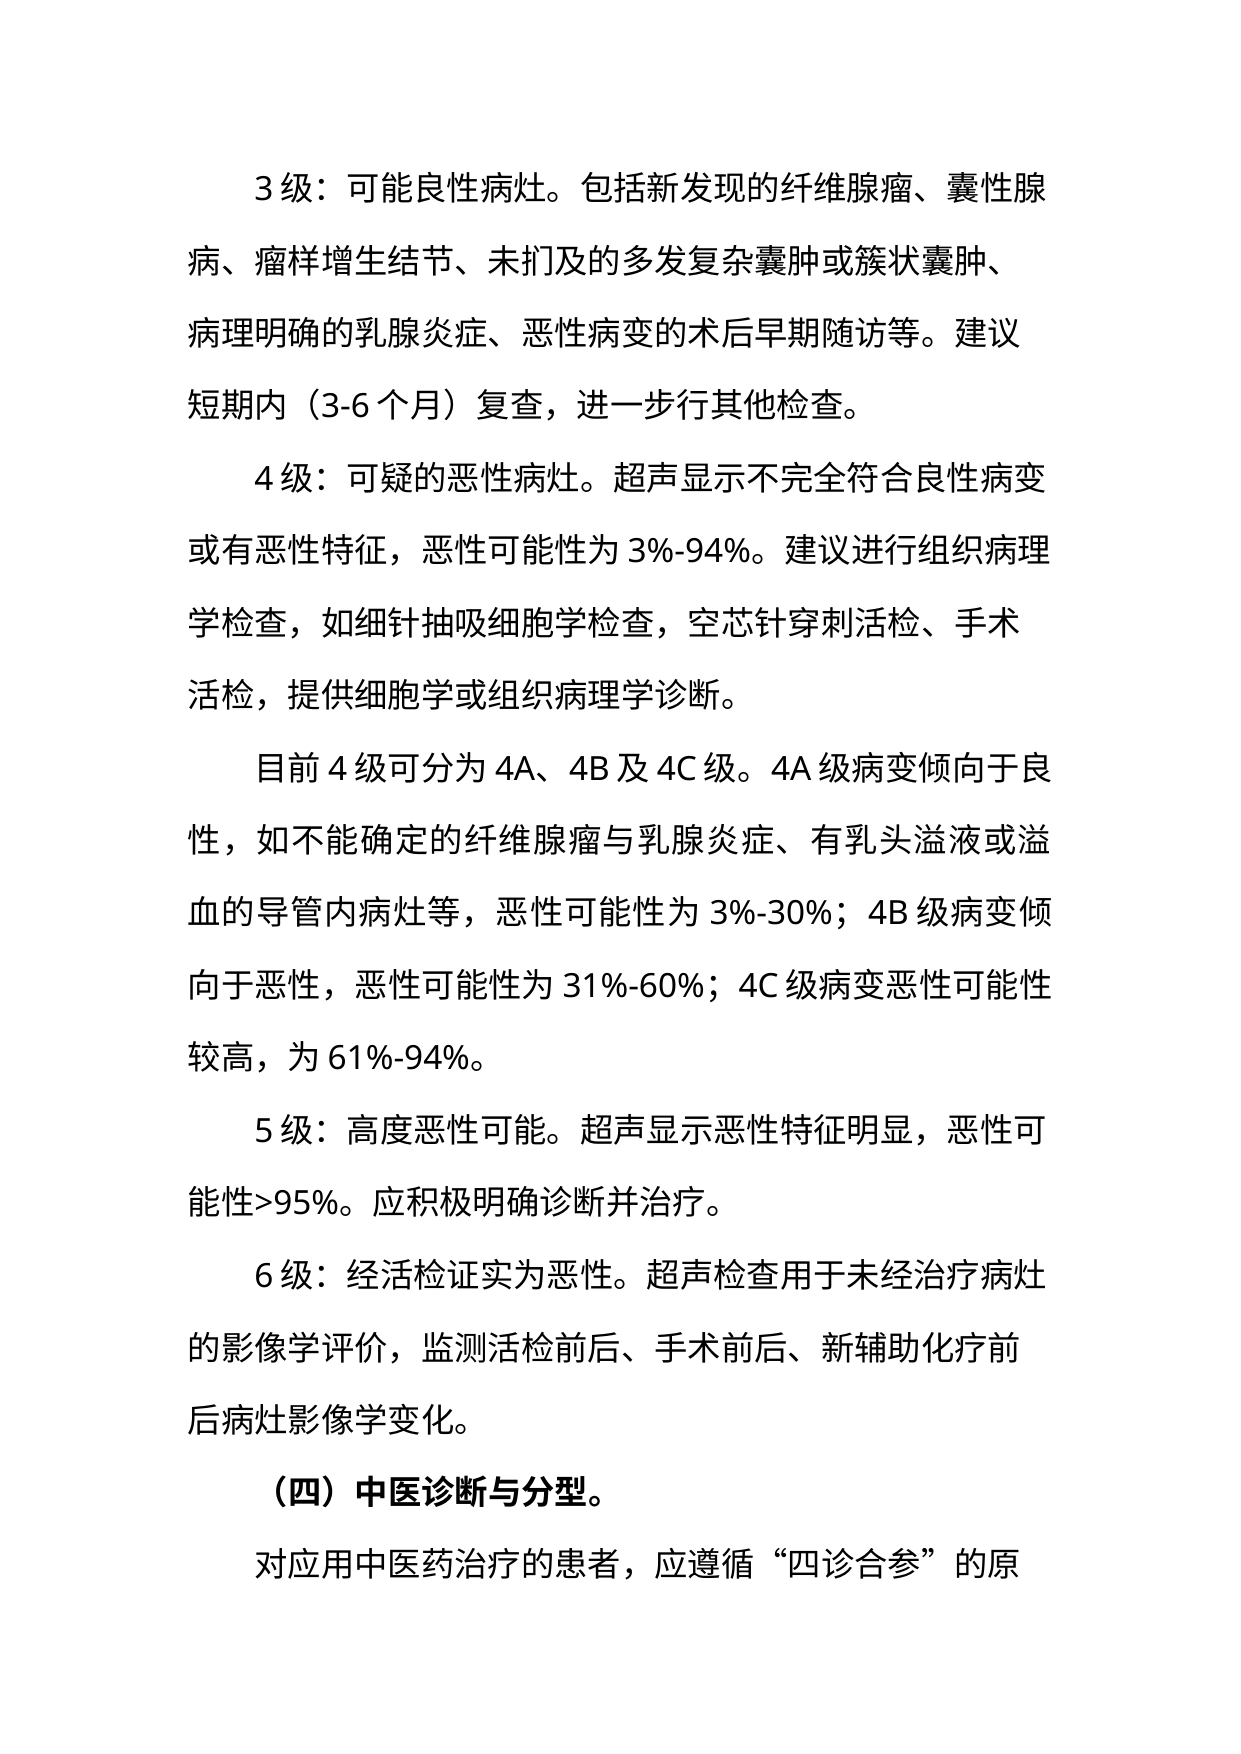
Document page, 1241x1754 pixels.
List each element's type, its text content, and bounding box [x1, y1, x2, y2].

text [187, 1538, 1053, 1586]
text 4级：可疑的恶性病灶。超声显示不完全符合良性病变或有恶性特征，恶性可能性为3%-94%。建议进行组织病理学检查，如细针抽吸细胞学检查，空芯针穿刺活检、手术活检，提供细胞学或组织病理学诊断。 [187, 452, 1053, 717]
text （四）中医诊断与分型。 [187, 1466, 1053, 1514]
text 6级：经活检证实为恶性。超声检查用于未经治疗病灶的影像学评价，监测活检前后、手术前后、新辅助化疗前后病灶影像学变化。 [187, 1249, 1053, 1442]
text 目前4级可分为4A、4B及4C级。4A级病变倾向于良性，如不能确定的纤维腺瘤与乳腺炎症、有乳头溢液或溢血的导管内病灶等，恶性可能性为3%-30%；4B级病变倾向于恶性，恶性可能性为31%-60%；4C级病变恶性可能性较高，为61%-94%。 [187, 741, 1053, 1079]
text 5级：高度恶性可能。超声显示恶性特征明显，恶性可能性>95%。应积极明确诊断并治疗。 [187, 1104, 1053, 1224]
text 3级：可能良性病灶。包括新发现的纤维腺瘤、囊性腺病、瘤样增生结节、未扪及的多发复杂囊肿或簇状囊肿、病理明确的乳腺炎症、恶性病变的术后早期随访等。建议短期内（3-6个月）复查，进一步行其他检查。 [187, 162, 1053, 427]
